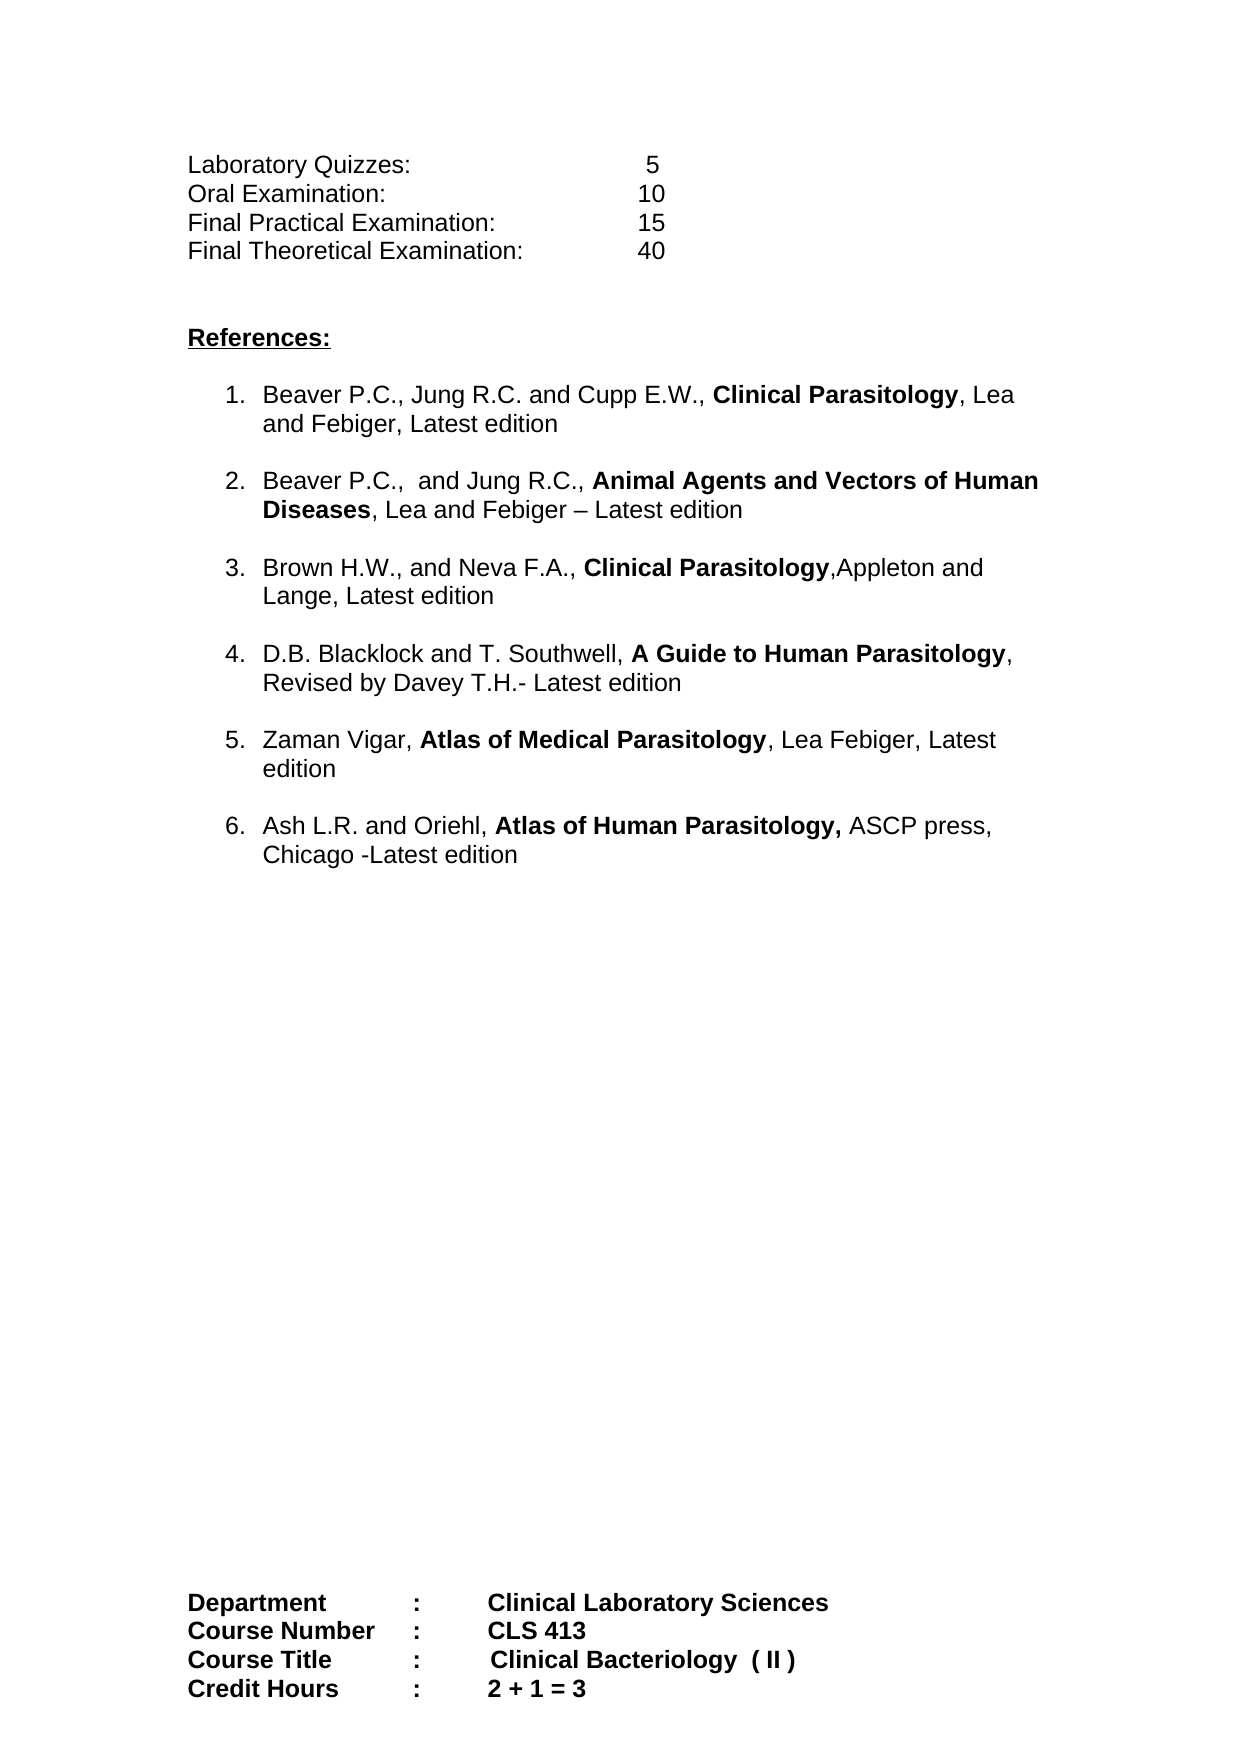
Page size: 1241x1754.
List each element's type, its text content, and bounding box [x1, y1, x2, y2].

text References: [187, 322, 1053, 351]
text Department : Clinical Laboratory Sciences [187, 1587, 1053, 1616]
list Ash L.R. and Oriehl, Atlas of Human Parasitology, ASCP press, Chicago -Latest edition [225, 811, 1053, 869]
text Credit Hours : 2 + 1 = 3 [187, 1674, 1053, 1702]
text Course Number : CLS 413 [187, 1616, 1053, 1645]
list Beaver P.C., and Jung R.C., Animal Agents and Vectors of Human Diseases, Lea and Febiger – Latest edition [225, 466, 1053, 524]
list Brown H.W., and Neva F.A., Clinical Parasitology,Appleton and Lange, Latest edition [225, 552, 1053, 610]
text Course Title : Clinical Bacteriology ( II ) [187, 1645, 1053, 1674]
text Final Practical Examination: 15 [187, 207, 1053, 236]
list Beaver P.C., Jung R.C. and Cupp E.W., Clinical Parasitology, Lea and Febiger, Latest edition [225, 380, 1053, 437]
list Zaman Vigar, Atlas of Medical Parasitology, Lea Febiger, Latest edition [225, 725, 1053, 782]
text Laboratory Quizzes: 5 [187, 150, 1053, 179]
list D.B. Blacklock and T. Southwell, A Guide to Human Parasitology, Revised by Davey T.H.- Latest edition [225, 639, 1053, 696]
text Final Theoretical Examination: 40 [187, 236, 1053, 265]
text Oral Examination: 10 [187, 179, 1053, 207]
